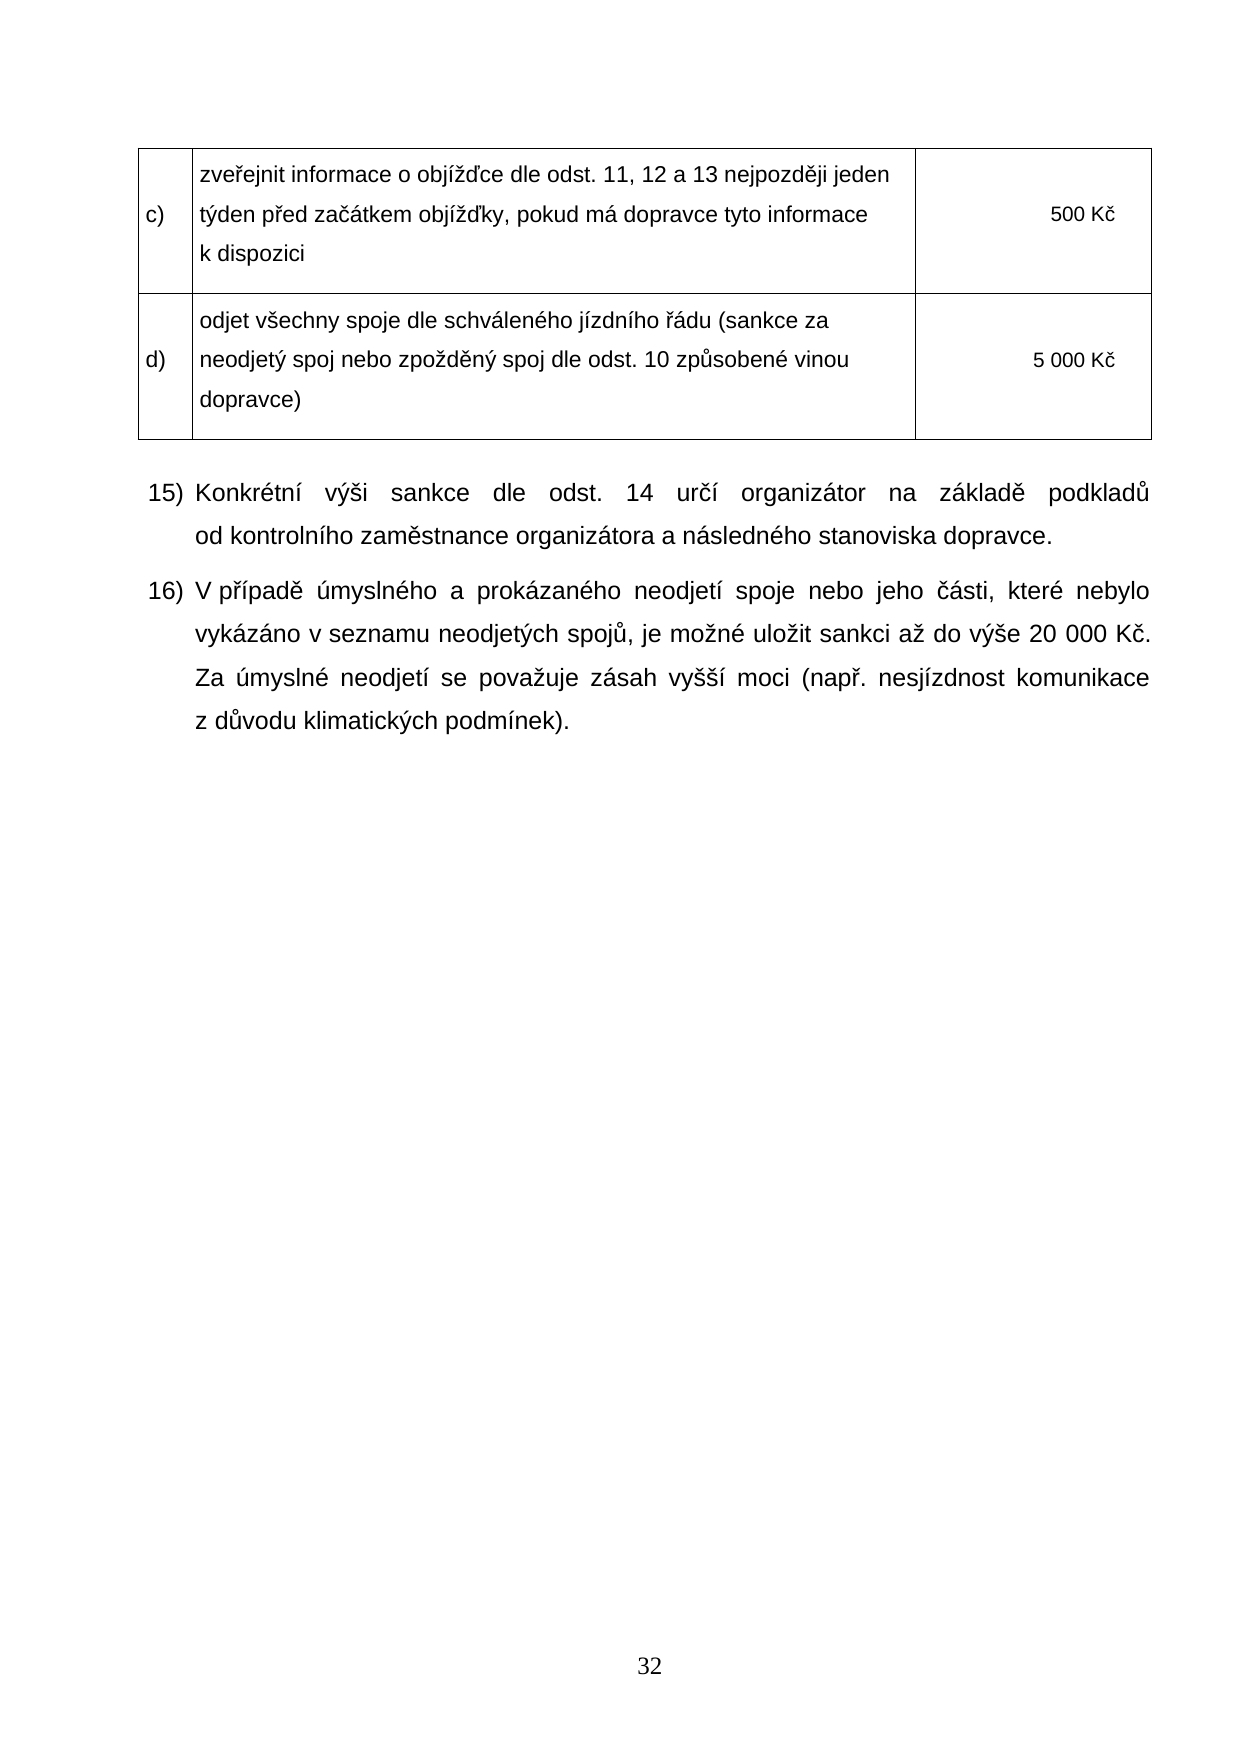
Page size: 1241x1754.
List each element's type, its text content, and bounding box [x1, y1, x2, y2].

table_cell 5 000 Kč [916, 294, 1151, 439]
table_cell odjet všechny spoje dle schváleného jízdního řádu (sankce za neodjetý spoj nebo zpožděný spoj dle odst. 10 způsobené vinou dopravce) [193, 294, 915, 439]
table_cell zveřejnit informace o objížďce dle odst. 11, 12 a 13 nejpozději jeden týden před začátkem objížďky, pokud má dopravce tyto informace k dispozici [193, 149, 915, 293]
list Konkrétní výši sankce dle odst. 14 určí organizátor na základě podkladů od kontrolního zaměstnance organizátora a následného stanoviska dopravce. [148, 477, 1152, 549]
table_cell c) [139, 149, 192, 293]
table_cell d) [139, 294, 192, 439]
list V případě úmyslného a prokázaného neodjetí spoje nebo jeho části, které nebylo vykázáno v seznamu neodjetých spojů, je možné uložit sankci až do výše 20 000 Kč. Za úmyslné neodjetí se považuje zásah vyšší moci (např. nesjízdnost komunikace z důvodu klimatických podmínek). [148, 576, 1152, 734]
table_cell 500 Kč [916, 149, 1151, 293]
